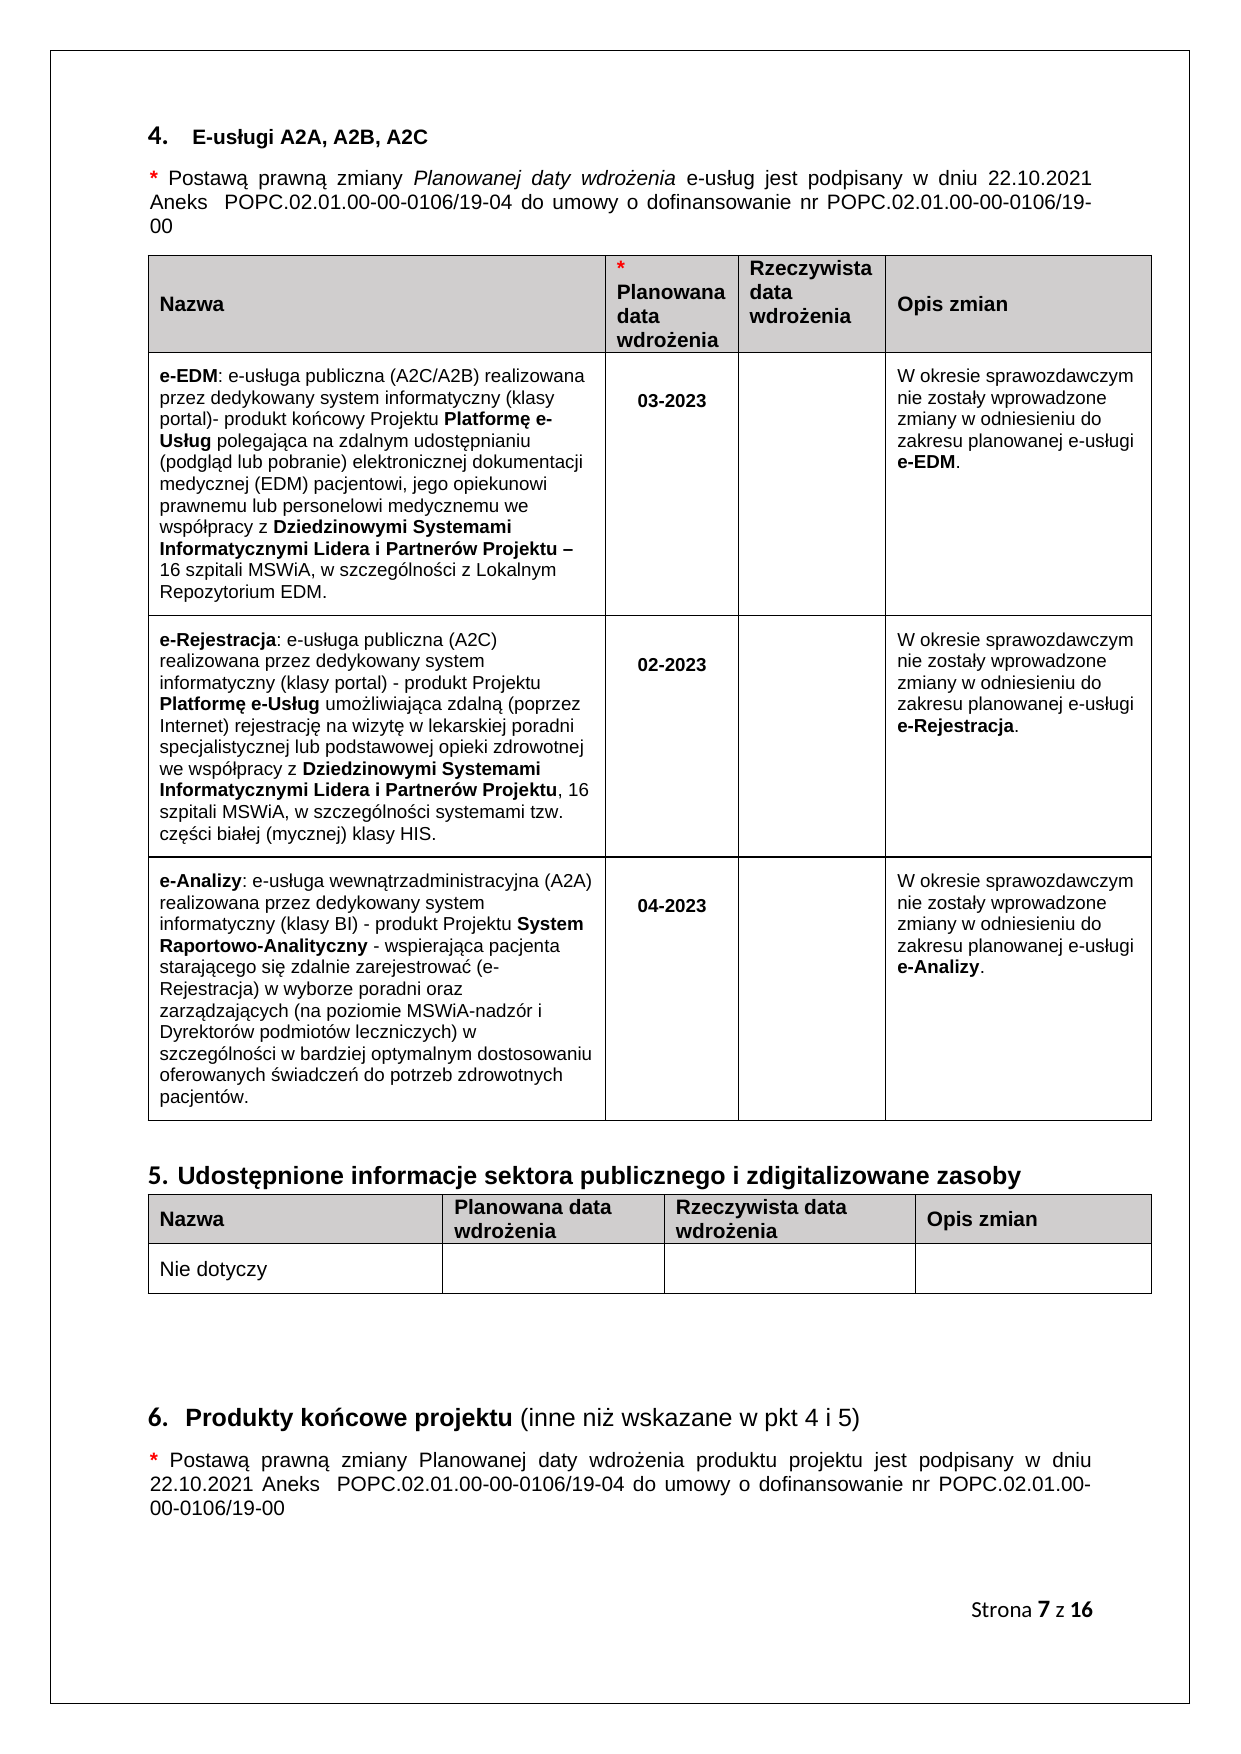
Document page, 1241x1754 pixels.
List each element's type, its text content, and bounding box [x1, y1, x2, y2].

text * Postawą prawną zmiany Planowanej daty wdrożenia produktu projektu jest podpisany w dniu 22.10.2021 Aneks POPC.02.01.00-00-0106/19-04 do umowy o dofinansowanie nr POPC.02.01.00-00-0106/19-00 [149, 1448, 1093, 1520]
table_cell 03-2023 [606, 353, 738, 615]
table_header Opis zmian [916, 1195, 1151, 1243]
table_cell e-Analizy: e-usługa wewnątrzadministracyjna (A2A) realizowana przez dedykowany system informatyczny (klasy BI) - produkt Projektu System Raportowo-Analityczny - wspierająca pacjenta starającego się zdalnie zarejestrować (e-Rejestracja) w wyborze poradni oraz zarządzających (na poziomie MSWiA-nadzór i Dyrektorów podmiotów leczniczych) w szczególności w bardziej optymalnym dostosowaniu oferowanych świadczeń do potrzeb zdrowotnych pacjentów. [149, 858, 605, 1120]
table_header Nazwa [149, 1195, 442, 1243]
table_cell Nie dotyczy [149, 1244, 442, 1293]
table_header Planowana data wdrożenia [443, 1195, 664, 1243]
table_cell [739, 858, 885, 1120]
table_header * Planowana data wdrożenia [606, 256, 738, 352]
table_cell W okresie sprawozdawczym nie zostały wprowadzone zmiany w odniesieniu do zakresu planowanej e-usługi e-Analizy. [886, 858, 1151, 1120]
table_cell e-EDM: e-usługa publiczna (A2C/A2B) realizowana przez dedykowany system informatyczny (klasy portal)- produkt końcowy Projektu Platformę e-Usług polegająca na zdalnym udostępnianiu (podgląd lub pobranie) elektronicznej dokumentacji medycznej (EDM) pacjentowi, jego opiekunowi prawnemu lub personelowi medycznemu we współpracy z Dziedzinowymi Systemami Informatycznymi Lidera i Partnerów Projektu – 16 szpitali MSWiA, w szczególności z Lokalnym Repozytorium EDM. [149, 353, 605, 615]
table_cell 04-2023 [606, 858, 738, 1120]
table_cell e-Rejestracja: e-usługa publiczna (A2C) realizowana przez dedykowany system informatyczny (klasy portal) - produkt Projektu Platformę e-Usług umożliwiająca zdalną (poprzez Internet) rejestrację na wizytę w lekarskiej poradni specjalistycznej lub podstawowej opieki zdrowotnej we współpracy z Dziedzinowymi Systemami Informatycznymi Lidera i Partnerów Projektu, 16 szpitali MSWiA, w szczególności systemami tzw. części białej (mycznej) klasy HIS. [149, 616, 605, 856]
text * Postawą prawną zmiany Planowanej daty wdrożenia e-usług jest podpisany w dniu 22.10.2021 Aneks POPC.02.01.00-00-0106/19-04 do umowy o dofinansowanie nr POPC.02.01.00-00-0106/19-00 [149, 166, 1093, 238]
subtitle E-usługi A2A, A2B, A2C [148, 118, 1093, 151]
subtitle Udostępnione informacje sektora publicznego i zdigitalizowane zasoby [148, 1158, 1093, 1191]
table_cell [443, 1244, 664, 1293]
table_header Rzeczywista data wdrożenia [739, 256, 885, 352]
table_cell W okresie sprawozdawczym nie zostały wprowadzone zmiany w odniesieniu do zakresu planowanej e-usługi e-EDM. [886, 353, 1151, 615]
subtitle Produkty końcowe projektu (inne niż wskazane w pkt 4 i 5) [148, 1400, 1093, 1433]
table_header Nazwa [149, 256, 605, 352]
table_cell [739, 353, 885, 615]
table_header Opis zmian [886, 256, 1151, 352]
table_cell 02-2023 [606, 616, 738, 856]
table_cell [739, 616, 885, 856]
table_cell [916, 1244, 1151, 1293]
table_cell [665, 1244, 915, 1293]
table_cell W okresie sprawozdawczym nie zostały wprowadzone zmiany w odniesieniu do zakresu planowanej e-usługi e-Rejestracja. [886, 616, 1151, 856]
table_header Rzeczywista data wdrożenia [665, 1195, 915, 1243]
